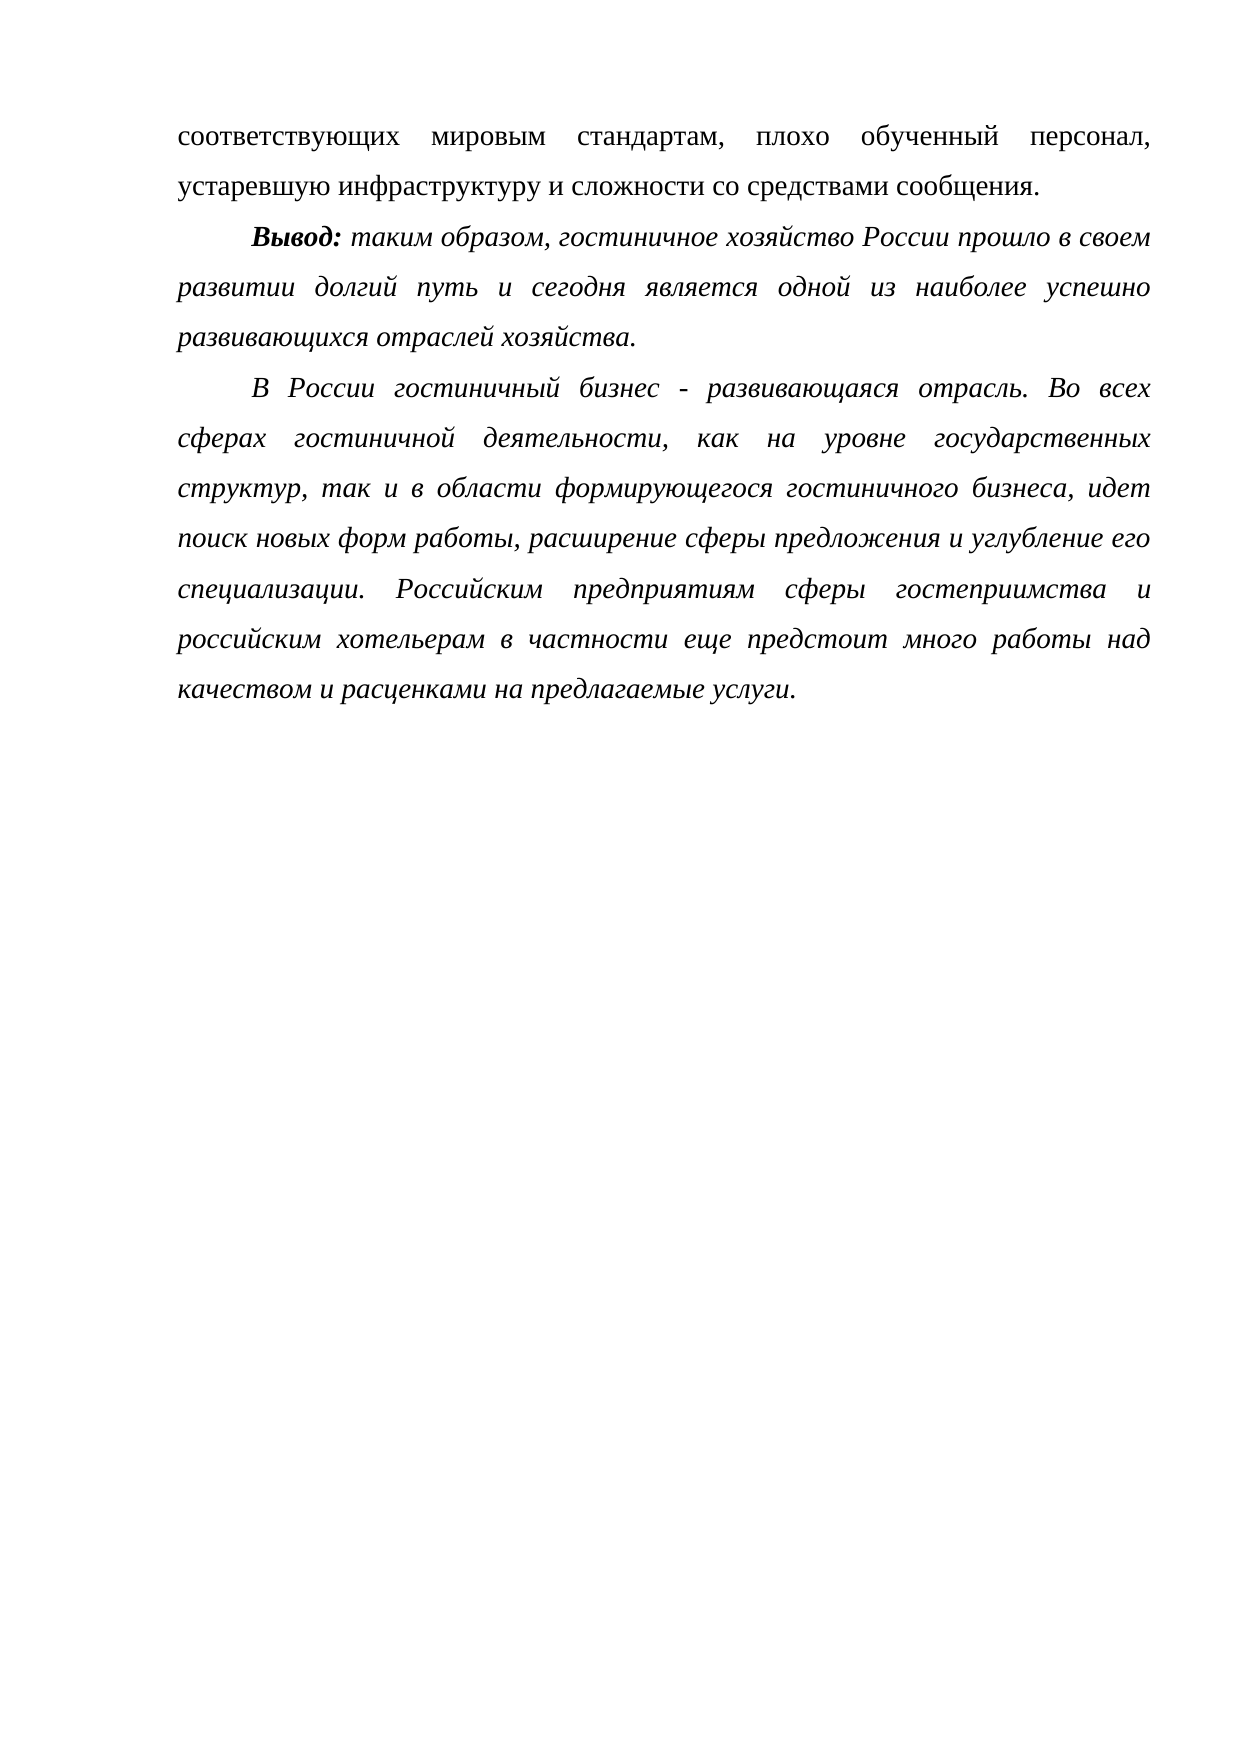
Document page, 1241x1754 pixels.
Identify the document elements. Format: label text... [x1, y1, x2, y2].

text В России гостиничный бизнес - развивающаяся отрасль. Во всех сферах гостиничной деятельности, как на уровне государственных структур, так и в области формирующегося гостиничного бизнеса, идет поиск новых форм работы, расширение сферы предложения и углубление его специализации. Российским предприятиям сферы гостеприимства и российским хотельерам в частности еще предстоит много работы над качеством и расценками на предлагаемые услуги. [177, 370, 1152, 705]
text Вывод: таким образом, гостиничное хозяйство России прошло в своем развитии долгий путь и сегодня является одной из наиболее успешно развивающихся отраслей хозяйства. [177, 219, 1152, 353]
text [177, 118, 1152, 202]
